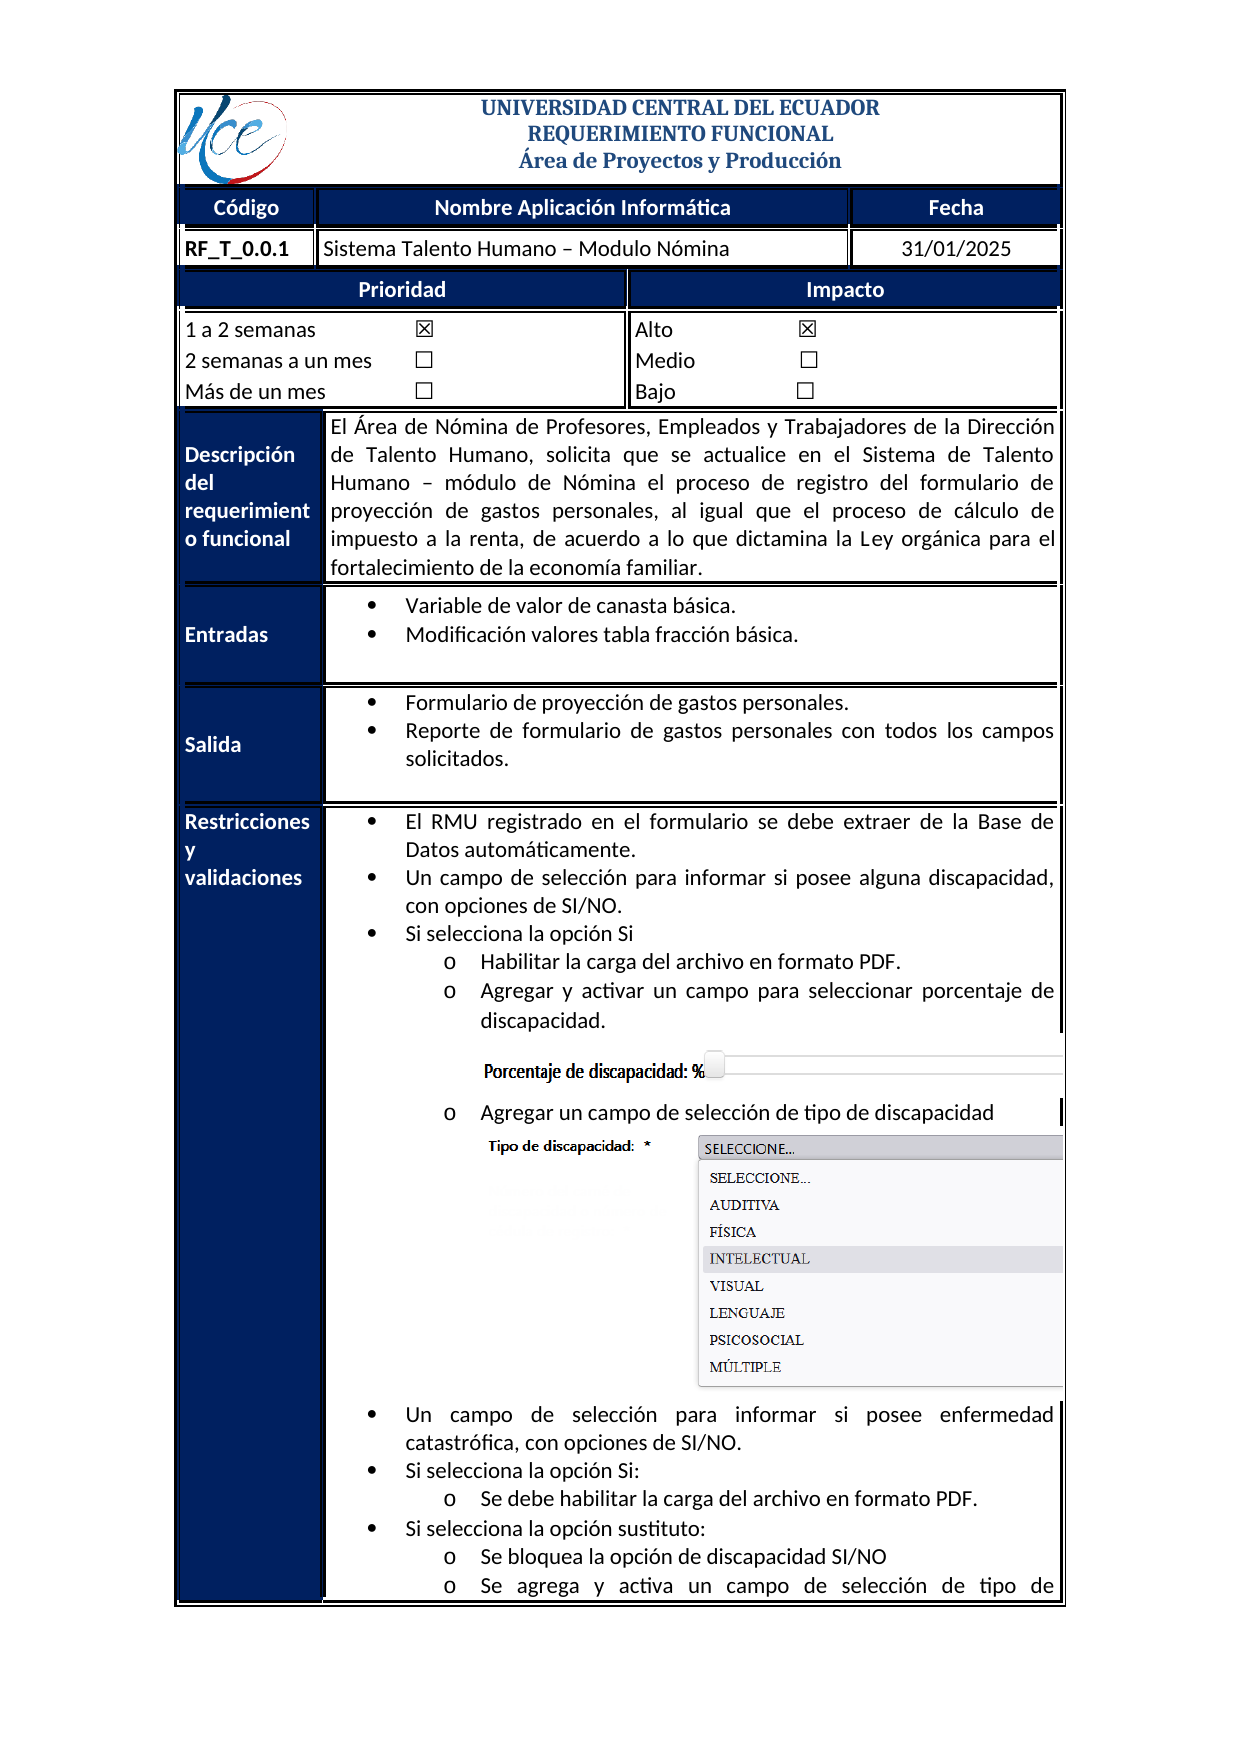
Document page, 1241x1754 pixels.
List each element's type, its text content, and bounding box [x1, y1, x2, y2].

table_cell Impacto [628, 265, 1063, 306]
table_cell Alto ☒ Medio ☐ Bajo ☐ [628, 306, 1063, 406]
table_cell Código [177, 184, 316, 224]
table_cell Sistema Talento Humano – Modulo Nómina [319, 231, 847, 265]
table_cell 31/01/2025 [850, 224, 1063, 265]
table_cell Entradas [177, 581, 323, 682]
table_cell El Área de Nómina de Profesores, Empleados y Trabajadores de la Dirección de Talento Humano, solicita que se actualice en el Sistema de Talento Humano – módulo de Nómina el proceso de registro del formulario de proyección de gastos personales, al igual que el proceso de cálculo de impuesto a la renta, de acuerdo a lo que dictamina la Ley orgánica para el fortalecimiento de la economía familiar. [323, 406, 1063, 581]
table_cell Formulario de proyección de gastos personales. Reporte de formulario de gastos personales con todos los campos solicitados. [323, 682, 1063, 801]
table_cell Nombre Aplicación Informática [319, 190, 847, 224]
table_cell Variable de valor de canasta básica. Modificación valores tabla fracción básica. [323, 581, 1063, 682]
table_cell Prioridad [177, 265, 627, 306]
table_header UNIVERSIDAD CENTRAL DEL ECUADOR REQUERIMIENTO FUNCIONAL Área de Proyectos y Producción [287, 95, 1060, 183]
picture [480, 1126, 1063, 1401]
picture [480, 1033, 1063, 1098]
table_cell Salida [177, 682, 323, 801]
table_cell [323, 801, 1063, 1600]
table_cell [177, 801, 323, 1600]
table_cell 1 a 2 semanas ☒ 2 semanas a un mes ☐ Más de un mes ☐ [177, 306, 627, 406]
table_cell Descripción del requerimiento funcional [177, 406, 323, 581]
table_cell Fecha [850, 184, 1063, 224]
table_cell RF_T_0.0.1 [177, 224, 316, 265]
picture [177, 95, 287, 184]
